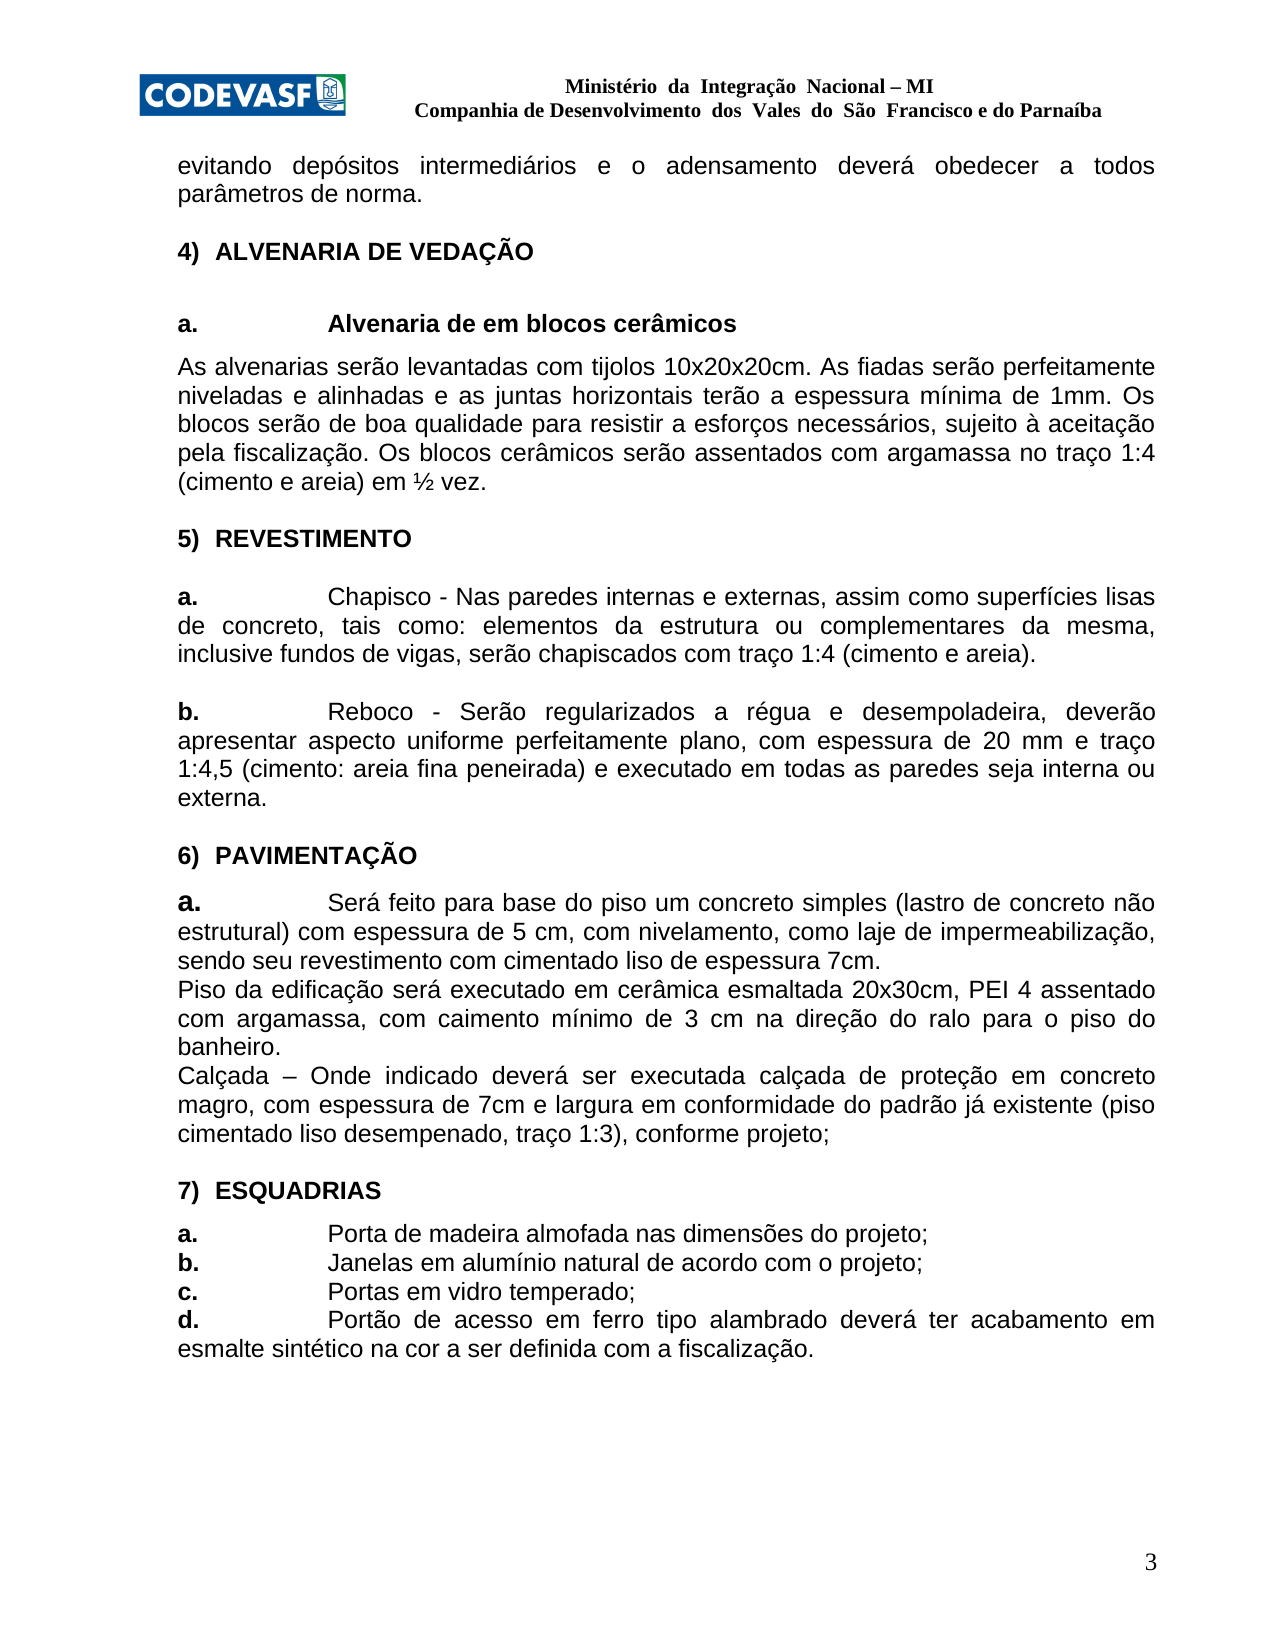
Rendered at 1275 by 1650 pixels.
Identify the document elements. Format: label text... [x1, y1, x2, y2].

list Alvenaria de em blocos cerâmicos [177, 309, 1157, 338]
picture [139, 74, 346, 116]
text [177, 151, 1157, 208]
list Janelas em alumínio natural de acordo com o projeto; [177, 1248, 1157, 1277]
text Calçada – Onde indicado deverá ser executada calçada de proteção em concreto magro, com espessura de 7cm e largura em conformidade do padrão já existente (piso cimentado liso desempenado, traço 1:3), conforme projeto; [177, 1061, 1157, 1147]
list PAVIMENTAÇÃO [177, 841, 1157, 869]
list Portas em vidro temperado; [177, 1277, 1157, 1306]
text As alvenarias serão levantadas com tijolos 10x20x20cm. As fiadas serão perfeitamente niveladas e alinhadas e as juntas horizontais terão a espessura mínima de 1mm. Os blocos serão de boa qualidade para resistir a esforços necessários, sujeito à aceitação pela fiscalização. Os blocos cerâmicos serão assentados com argamassa no traço 1:4 (cimento e areia) em ½ vez. [177, 352, 1157, 496]
list Chapisco - Nas paredes internas e externas, assim como superfícies lisas de concreto, tais como: elementos da estrutura ou complementares da mesma, inclusive fundos de vigas, serão chapiscados com traço 1:4 (cimento e areia). [177, 582, 1157, 668]
list Reboco - Serão regularizados a régua e desempoladeira, deverão apresentar aspecto uniforme perfeitamente plano, com espessura de 20 mm e traço 1:4,5 (cimento: areia fina peneirada) e executado em todas as paredes seja interna ou externa. [177, 697, 1157, 812]
list Será feito para base do piso um concreto simples (lastro de concreto não estrutural) com espessura de 5 cm, com nivelamento, como laje de impermeabilização, sendo seu revestimento com cimentado liso de espessura 7cm. [177, 884, 1157, 975]
list Portão de acesso em ferro tipo alambrado deverá ter acabamento em esmalte sintético na cor a ser definida com a fiscalização. [177, 1306, 1157, 1363]
text Piso da edificação será executado em cerâmica esmaltada 20x30cm, PEI 4 assentado com argamassa, com caimento mínimo de 3 cm na direção do ralo para o piso do banheiro. [177, 975, 1157, 1061]
list ALVENARIA DE VEDAÇÃO [177, 237, 1157, 266]
list REVESTIMENTO [177, 524, 1157, 553]
list Porta de madeira almofada nas dimensões do projeto; [177, 1219, 1157, 1248]
list ESQUADRIAS [177, 1176, 1157, 1205]
